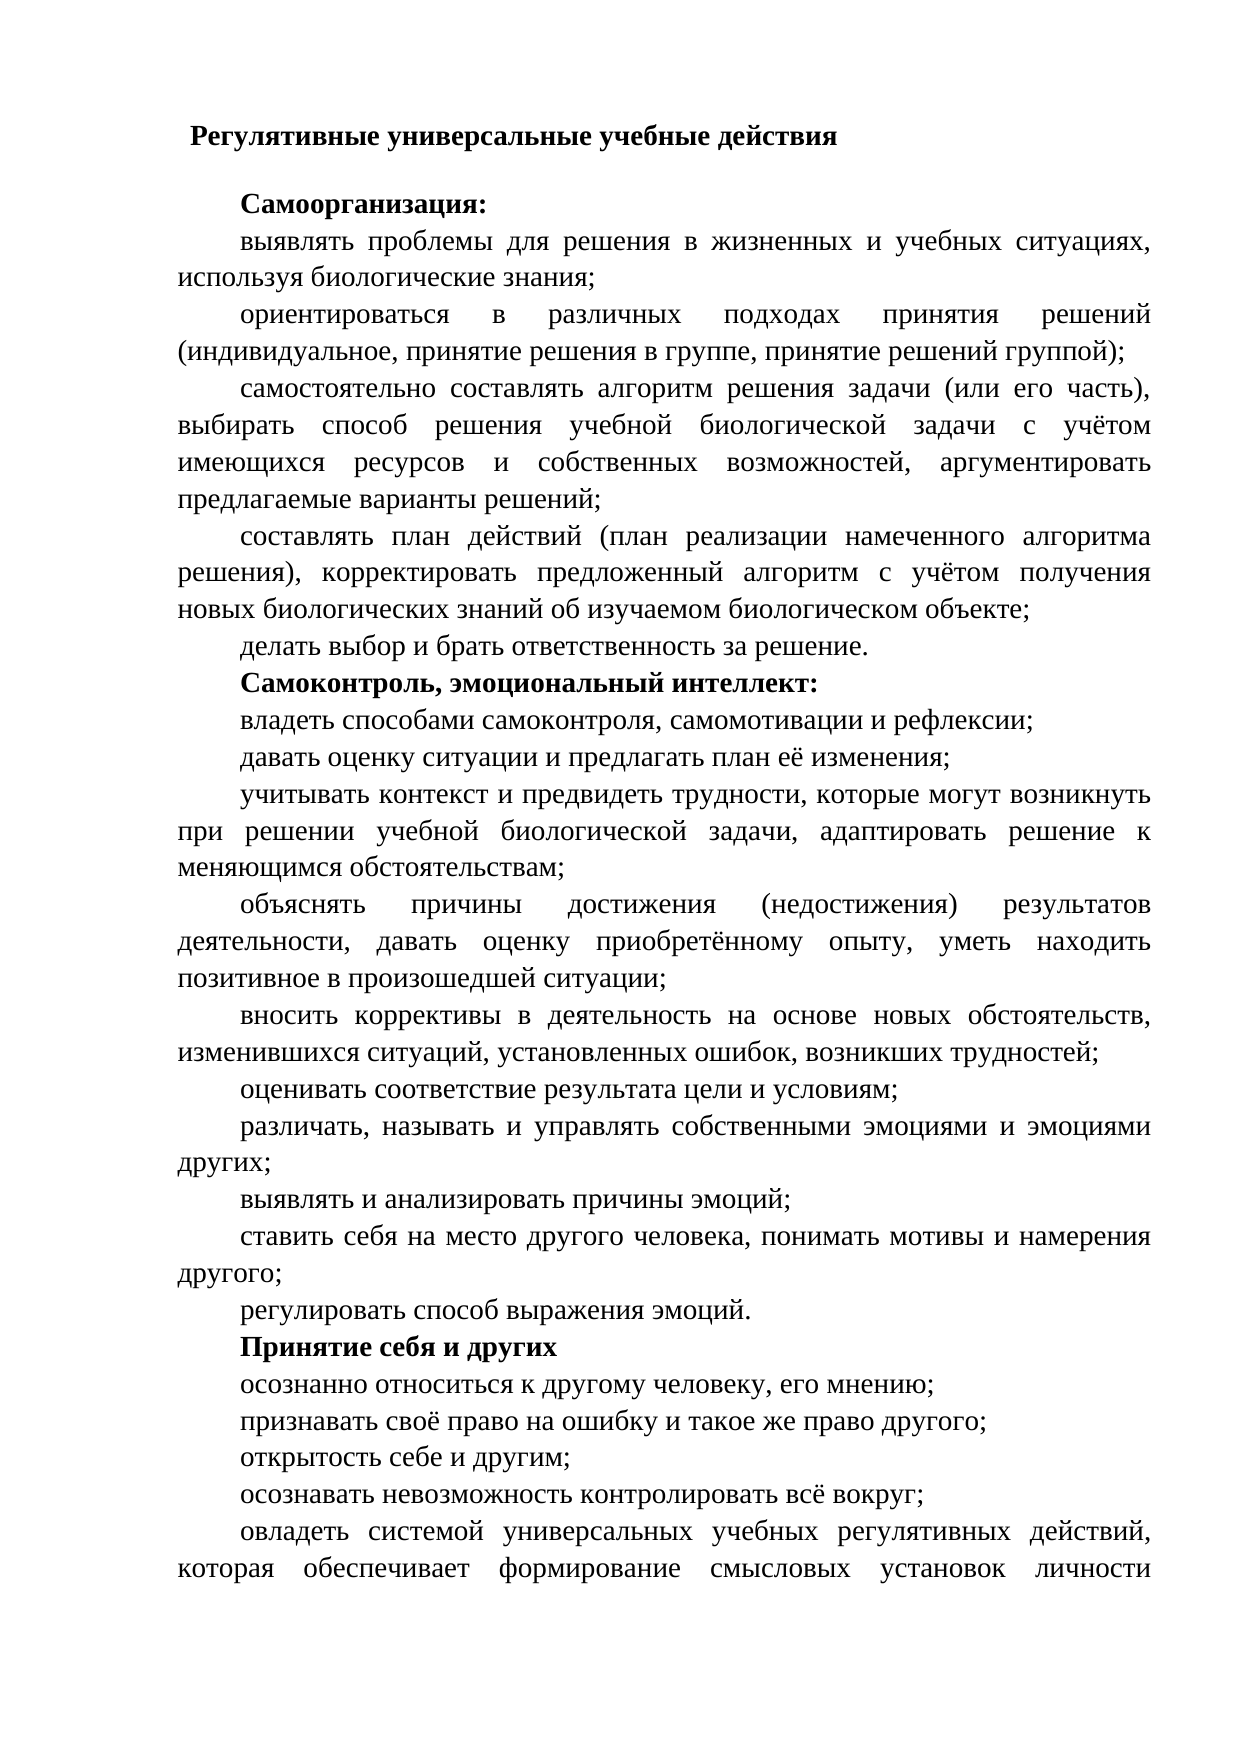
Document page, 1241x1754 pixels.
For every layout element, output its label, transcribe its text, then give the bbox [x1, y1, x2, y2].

text делать выбор и брать ответственность за решение. [177, 628, 1152, 662]
text признавать своё право на ошибку и такое же право другого; [177, 1403, 1152, 1436]
text владеть способами самоконтроля, самомотивации и рефлексии; [177, 702, 1152, 736]
text Принятие себя и других [177, 1329, 1152, 1362]
text оценивать соответствие результата цели и условиям; [177, 1071, 1152, 1104]
text осознавать невозможность контролировать всё вокруг; [177, 1476, 1152, 1510]
text составлять план действий (план реализации намеченного алгоритма решения), корректировать предложенный алгоритм с учётом получения новых биологических знаний об изучаемом биологическом объекте; [177, 518, 1152, 625]
text осознанно относиться к другому человеку, его мнению; [177, 1366, 1152, 1399]
text ориентироваться в различных подходах принятия решений (индивидуальное, принятие решения в группе, принятие решений группой); [177, 296, 1152, 367]
text давать оценку ситуации и предлагать план её изменения; [177, 739, 1152, 772]
text объяснять причины достижения (недостижения) результатов деятельности, давать оценку приобретённому опыту, уметь находить позитивное в произошедшей ситуации; [177, 886, 1152, 994]
text выявлять и анализировать причины эмоций; [177, 1181, 1152, 1215]
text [177, 1513, 1152, 1584]
text различать, называть и управлять собственными эмоциями и эмоциями других; [177, 1108, 1152, 1178]
text открытость себе и другим; [177, 1439, 1152, 1473]
text регулировать способ выражения эмоций. [177, 1292, 1152, 1326]
text выявлять проблемы для решения в жизненных и учебных ситуациях, используя биологические знания; [177, 223, 1152, 293]
text Регулятивные универсальные учебные действия [190, 118, 1152, 152]
text вносить коррективы в деятельность на основе новых обстоятельств, изменившихся ситуаций, установленных ошибок, возникших трудностей; [177, 997, 1152, 1067]
text учитывать контекст и предвидеть трудности, которые могут возникнуть при решении учебной биологической задачи, адаптировать решение к меняющимся обстоятельствам; [177, 776, 1152, 883]
text Самоорганизация: [177, 186, 1152, 219]
text самостоятельно составлять алгоритм решения задачи (или его часть), выбирать способ решения учебной биологической задачи с учётом имеющихся ресурсов и собственных возможностей, аргументировать предлагаемые варианты решений; [177, 370, 1152, 514]
text ставить себя на место другого человека, понимать мотивы и намерения другого; [177, 1218, 1152, 1289]
text Самоконтроль, эмоциональный интеллект: [177, 665, 1152, 699]
